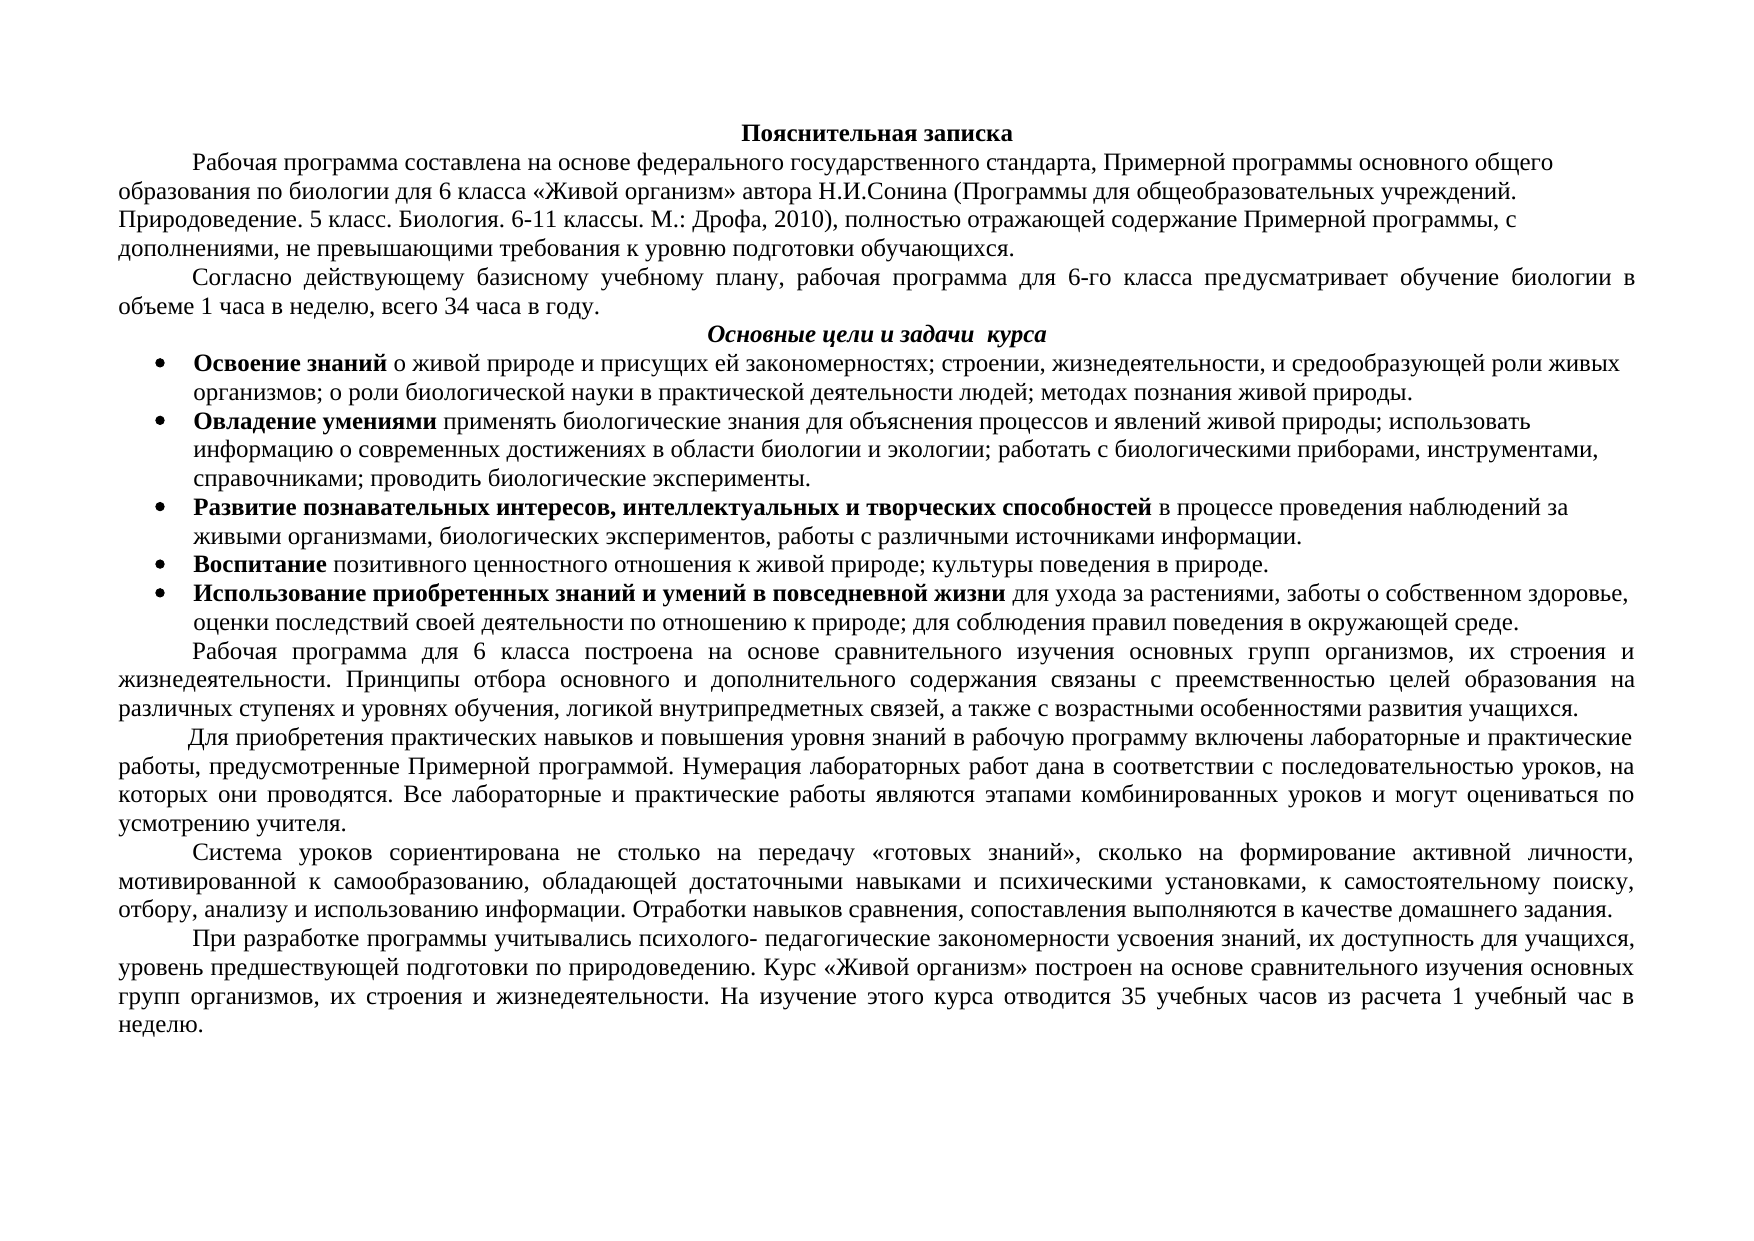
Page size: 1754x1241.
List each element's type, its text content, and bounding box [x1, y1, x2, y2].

text Рабочая программа составлена на основе федерального государственного стандарта, Примерной программы основного общего образования по биологии для 6 класса «Живой организм» автора Н.И.Сонина (Программы для общеобразовательных учреждений. Природоведение. 5 класс. Биология. 6-11 классы. М.: Дрофа, 2010), полностью отражающей содержание Примерной программы, с дополнениями, не превышающими требования к уровню подготовки обучающихся. [118, 147, 1636, 262]
text Система уроков сориентирована не столько на передачу «готовых знаний», сколько на формирование активной личности, мотивированной к самообразованию, обладающей достаточными навыками и психическими установками, к самостоятельному поиску, отбору, анализу и использованию информации. Отработки навыков сравнения, сопоставления выполняются в качестве домашнего задания. [118, 837, 1636, 923]
list Воспитание позитивного ценностного отношения к живой природе; культуры поведения в природе. [156, 549, 1636, 578]
list Развитие познавательных интересов, интеллектуальных и творческих способностей в процессе проведения наблюдений за живыми организмами, биологических экспериментов, работы с различными источниками информации. [156, 492, 1636, 549]
list Освоение знаний о живой природе и присущих ей закономерностях; строении, жизнедеятельности, и средообразующей роли живых организмов; о роли биологической науки в практической деятельности людей; методах познания живой природы. [156, 348, 1636, 406]
text Пояснительная записка [118, 118, 1636, 147]
list Использование приобретенных знаний и умений в повседневной жизни для ухода за растениями, заботы о собственном здоровье, оценки последствий своей деятельности по отношению к природе; для соблюдения правил поведения в окружающей среде. [156, 578, 1636, 636]
text Для приобретения практических навыков и повышения уровня знаний в рабочую программу включены лабораторные и практические работы, предусмотренные Примерной программой. Нумерация лабораторных работ дана в соответствии с последовательностью уроков, на которых они проводятся. Все лабораторные и практические работы являются этапами комбинированных уроков и могут оцениваться по усмотрению учителя. [118, 722, 1636, 837]
text При разработке программы учитывались психолого- педагогические закономерности усвоения знаний, их доступность для учащихся, уровень предшествующей подготовки по природоведению. Курс «Живой организм» построен на основе сравнительного изучения основных групп организмов, их строения и жизнедеятельности. На изучение этого курса отводится 35 учебных часов из расчета 1 учебный час в неделю. [118, 923, 1636, 1038]
text Согласно действующему базисному учебному плану, рабочая программа для 6-го класса предусматривает обучение биологии в объеме 1 часа в неделю, всего 34 часа в году. [118, 262, 1636, 319]
list Овладение умениями применять биологические знания для объяснения процессов и явлений живой природы; использовать информацию о современных достижениях в области биологии и экологии; работать с биологическими приборами, инструментами, справочниками; проводить биологические эксперименты. [156, 406, 1636, 492]
text Основные цели и задачи курса [118, 319, 1636, 348]
text Рабочая программа для 6 класса построена на основе сравнительного изучения основных групп организмов, их строения и жизнедеятельности. Принципы отбора основного и дополнительного содержания связаны с преемственностью целей образования на различных ступенях и уровнях обучения, логикой внутрипредметных связей, а также с возрастными особенностями развития учащихся. [118, 636, 1636, 722]
